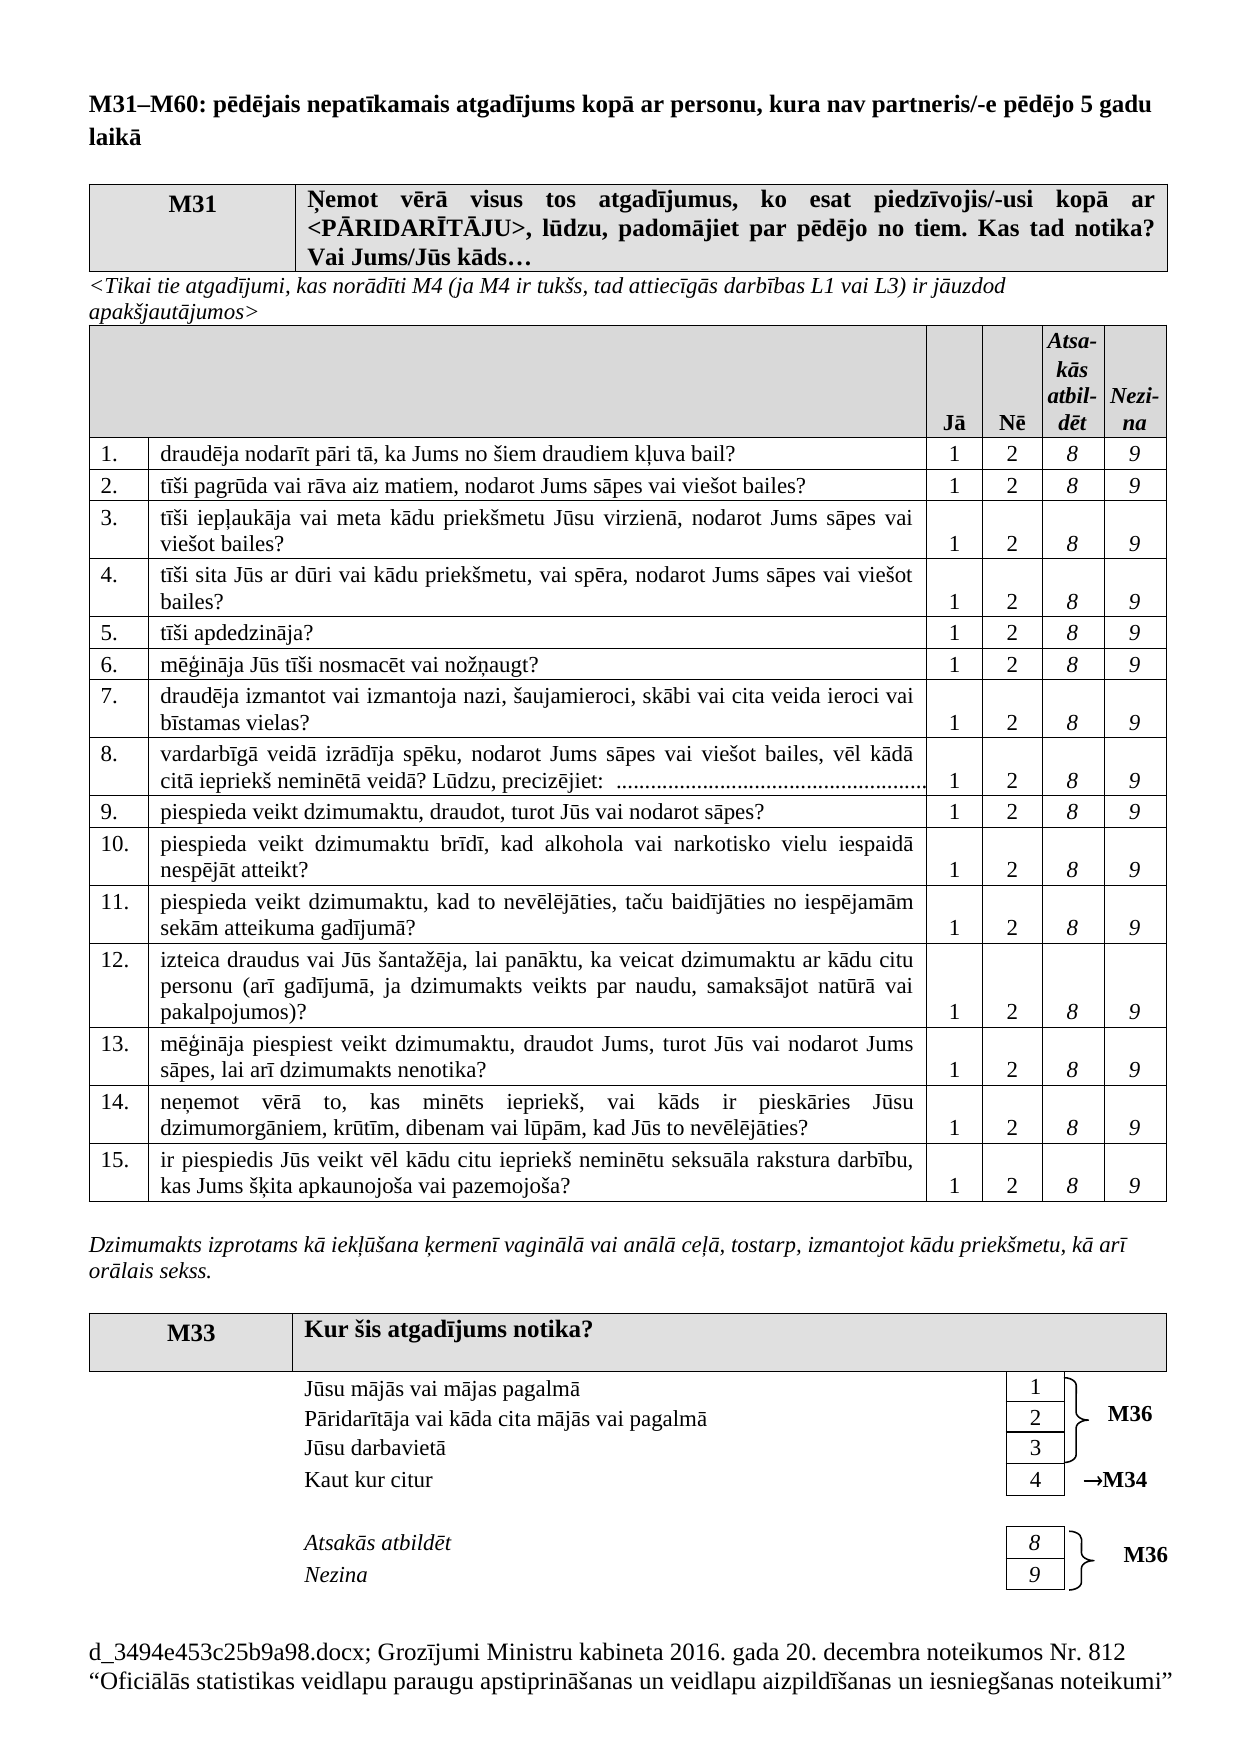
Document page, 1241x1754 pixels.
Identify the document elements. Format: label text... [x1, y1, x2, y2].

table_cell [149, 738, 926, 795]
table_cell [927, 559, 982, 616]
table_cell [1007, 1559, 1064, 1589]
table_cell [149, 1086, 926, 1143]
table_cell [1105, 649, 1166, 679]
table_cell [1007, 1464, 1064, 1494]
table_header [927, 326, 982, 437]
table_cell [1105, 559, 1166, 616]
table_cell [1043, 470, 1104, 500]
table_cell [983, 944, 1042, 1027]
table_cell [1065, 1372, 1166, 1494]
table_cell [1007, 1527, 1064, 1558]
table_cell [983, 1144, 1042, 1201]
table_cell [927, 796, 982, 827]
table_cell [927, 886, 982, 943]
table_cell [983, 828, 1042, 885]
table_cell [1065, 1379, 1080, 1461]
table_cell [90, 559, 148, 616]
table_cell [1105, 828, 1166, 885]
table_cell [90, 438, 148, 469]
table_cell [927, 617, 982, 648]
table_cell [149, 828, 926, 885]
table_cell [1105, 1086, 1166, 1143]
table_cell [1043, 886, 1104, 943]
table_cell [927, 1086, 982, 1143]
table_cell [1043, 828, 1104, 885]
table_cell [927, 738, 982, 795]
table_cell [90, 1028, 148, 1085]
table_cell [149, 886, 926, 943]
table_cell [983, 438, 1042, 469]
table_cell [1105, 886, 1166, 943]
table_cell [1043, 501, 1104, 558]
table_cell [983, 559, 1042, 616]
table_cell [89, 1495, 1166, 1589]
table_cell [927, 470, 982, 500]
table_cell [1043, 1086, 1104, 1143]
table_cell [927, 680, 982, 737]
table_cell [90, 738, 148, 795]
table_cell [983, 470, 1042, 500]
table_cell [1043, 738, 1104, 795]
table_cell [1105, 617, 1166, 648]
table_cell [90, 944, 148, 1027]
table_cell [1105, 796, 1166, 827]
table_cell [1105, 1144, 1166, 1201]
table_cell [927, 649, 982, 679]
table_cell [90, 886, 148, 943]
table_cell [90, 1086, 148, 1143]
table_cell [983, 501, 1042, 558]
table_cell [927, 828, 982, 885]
text M31–M60: pēdējais nepatīkamais atgadījums kopā ar personu, kura nav partneris/-e pēdējo 5 gadu laikā [89, 89, 1181, 150]
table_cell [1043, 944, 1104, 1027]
text Dzimumakts izprotams kā iekļūšana ķermenī vaginālā vai anālā ceļā, tostarp, izmantojot kādu priekšmetu, kā arī orālais sekss. [89, 1231, 1181, 1283]
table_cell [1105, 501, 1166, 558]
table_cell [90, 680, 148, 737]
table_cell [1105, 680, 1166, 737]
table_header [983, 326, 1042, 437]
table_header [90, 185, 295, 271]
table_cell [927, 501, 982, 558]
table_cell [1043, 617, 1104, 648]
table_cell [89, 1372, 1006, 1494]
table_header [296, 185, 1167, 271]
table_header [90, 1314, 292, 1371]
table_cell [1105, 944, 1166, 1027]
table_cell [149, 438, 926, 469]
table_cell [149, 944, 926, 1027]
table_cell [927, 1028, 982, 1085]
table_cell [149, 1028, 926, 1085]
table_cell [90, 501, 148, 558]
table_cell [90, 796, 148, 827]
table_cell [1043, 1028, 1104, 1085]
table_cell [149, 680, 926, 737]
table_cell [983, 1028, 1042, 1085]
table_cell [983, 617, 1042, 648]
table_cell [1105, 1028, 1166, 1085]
text <Tikai tie atgadījumi, kas norādīti M4 (ja M4 ir tukšs, tad attiecīgās darbības L1 vai L3) ir jāuzdod apakšjautājumos> [89, 272, 1181, 324]
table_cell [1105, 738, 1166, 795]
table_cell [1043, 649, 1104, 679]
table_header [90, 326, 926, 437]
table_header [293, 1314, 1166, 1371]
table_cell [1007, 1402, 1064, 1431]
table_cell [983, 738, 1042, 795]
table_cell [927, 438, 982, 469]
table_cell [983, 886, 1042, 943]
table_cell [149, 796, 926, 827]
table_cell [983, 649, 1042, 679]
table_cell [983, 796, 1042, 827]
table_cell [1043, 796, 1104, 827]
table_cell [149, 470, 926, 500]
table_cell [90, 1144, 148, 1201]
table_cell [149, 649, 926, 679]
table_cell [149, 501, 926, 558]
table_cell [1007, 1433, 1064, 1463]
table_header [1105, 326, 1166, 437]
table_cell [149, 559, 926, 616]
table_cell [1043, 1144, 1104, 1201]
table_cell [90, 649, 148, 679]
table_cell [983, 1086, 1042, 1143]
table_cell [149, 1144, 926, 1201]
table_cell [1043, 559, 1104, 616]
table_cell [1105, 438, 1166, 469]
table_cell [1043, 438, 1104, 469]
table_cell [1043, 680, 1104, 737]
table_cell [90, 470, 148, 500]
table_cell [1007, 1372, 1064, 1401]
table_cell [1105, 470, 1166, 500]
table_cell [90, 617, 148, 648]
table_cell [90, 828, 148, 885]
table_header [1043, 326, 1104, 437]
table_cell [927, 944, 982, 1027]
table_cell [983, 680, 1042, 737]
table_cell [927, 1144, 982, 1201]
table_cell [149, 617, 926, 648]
